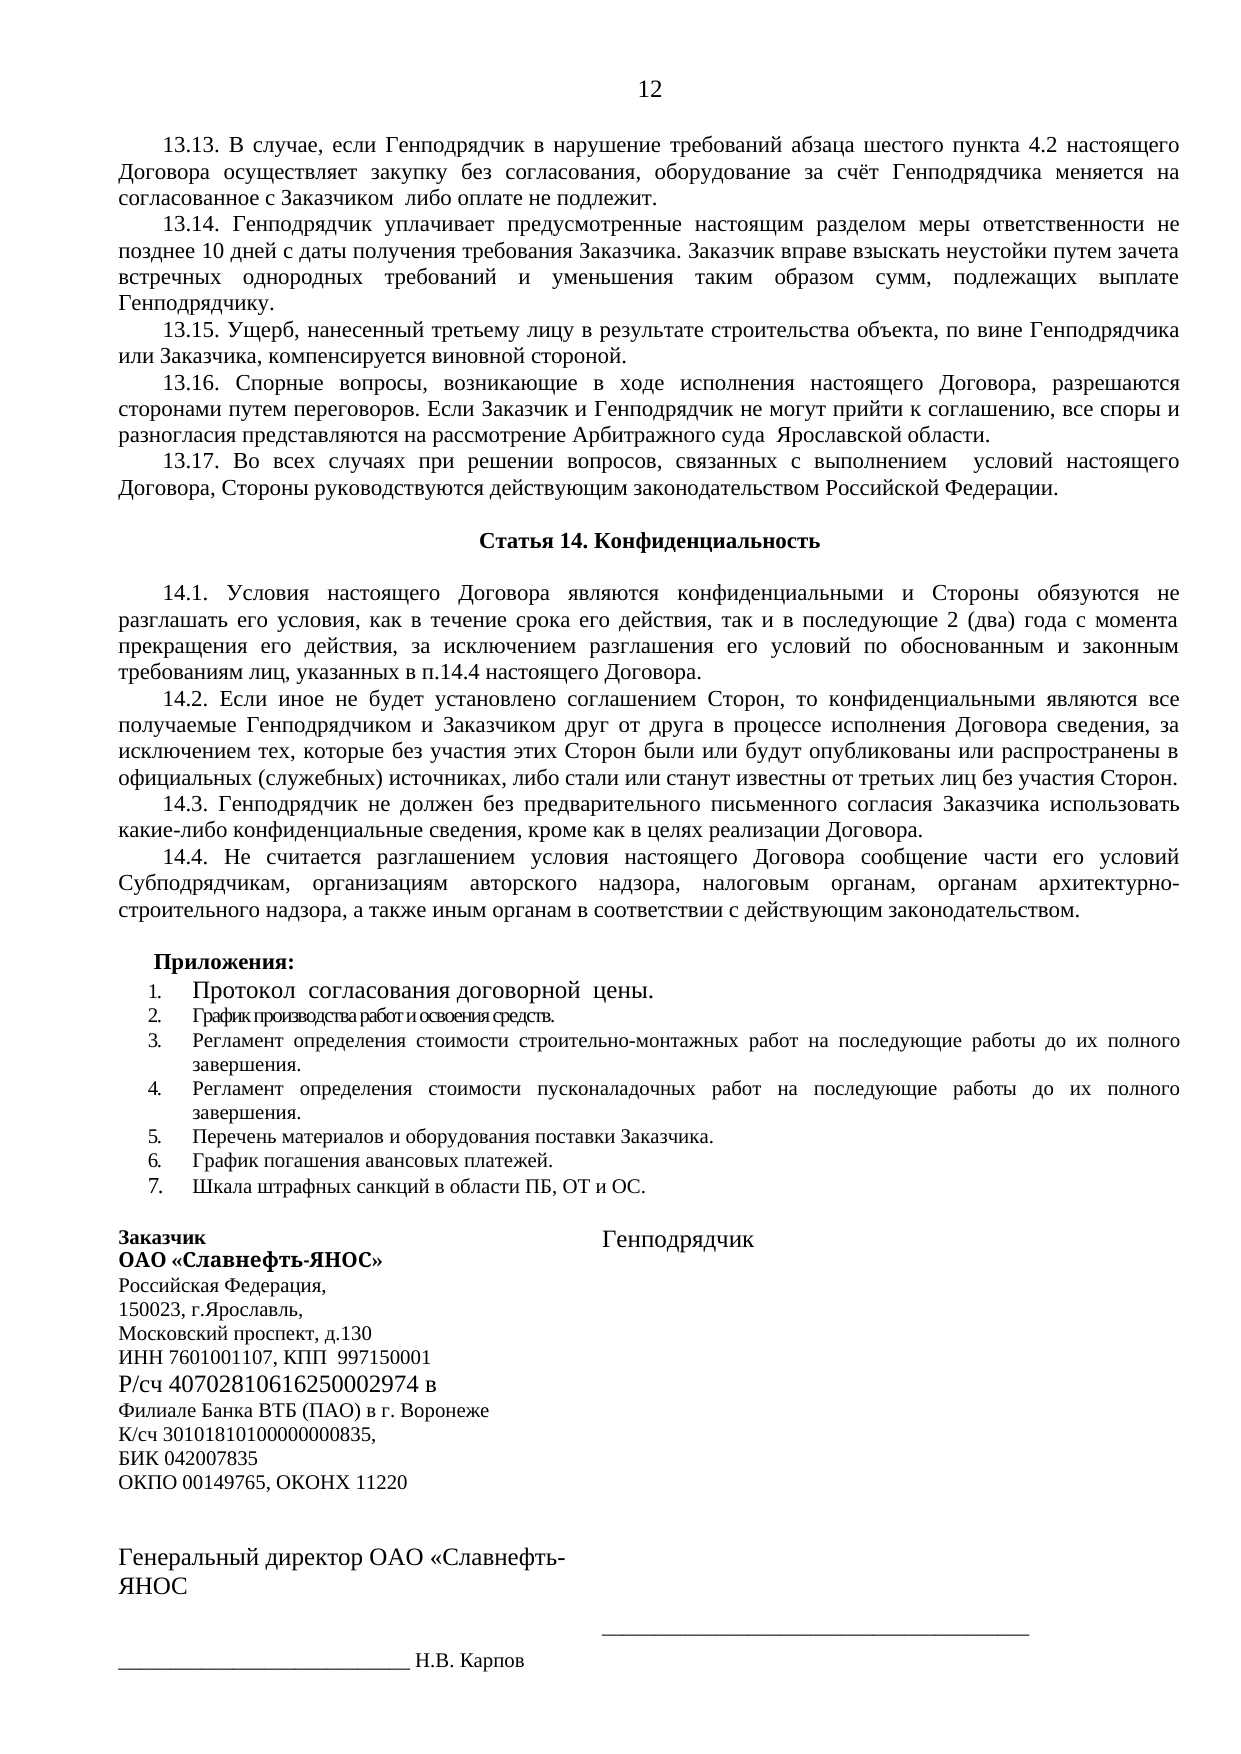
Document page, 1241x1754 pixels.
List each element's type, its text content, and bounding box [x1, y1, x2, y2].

text Приложения: [118, 948, 1181, 975]
text 14.4. Не считается разглашением условия настоящего Договора сообщение части его условий Субподрядчикам, организациям авторского надзора, налоговым органам, органам архитектурно-строительного надзора, а также иным органам в соответствии с действующим законодательством. [118, 843, 1181, 922]
table_header Заказчик ОАО «Славнефть-ЯНОС» Российская Федерация, .Ярославль, Московский проспект, д.130 ИНН 7601001107, КПП 997150001 [107, 1225, 591, 1696]
text 14.3. Генподрядчик не должен без предварительного письменного согласия Заказчика использовать какие-либо конфиденциальные сведения, кроме как в целях реализации Договора. [118, 790, 1181, 843]
text 14.1. Условия настоящего Договора являются конфиденциальными и Стороны обязуются не разглашать его условия, как в течение срока его действия, так и в последующие 2 (два) года с момента прекращения его действия, за исключением разглашения его условий по обоснованным и законным требованиям лиц, указанных в п.14.4 настоящего Договора. [118, 579, 1181, 685]
text 14.2. Если иное не будет установлено соглашением Сторон, то конфиденциальными являются все получаемые Генподрядчиком и Заказчиком друг от друга в процессе исполнения Договора сведения, за исключением тех, которые без участия этих Сторон были или будут опубликованы или распространены в официальных (служебных) источниках, либо стали или станут известны от третьих лиц без участия Сторон. [118, 685, 1181, 790]
text Статья 14. Конфиденциальность [118, 527, 1181, 553]
